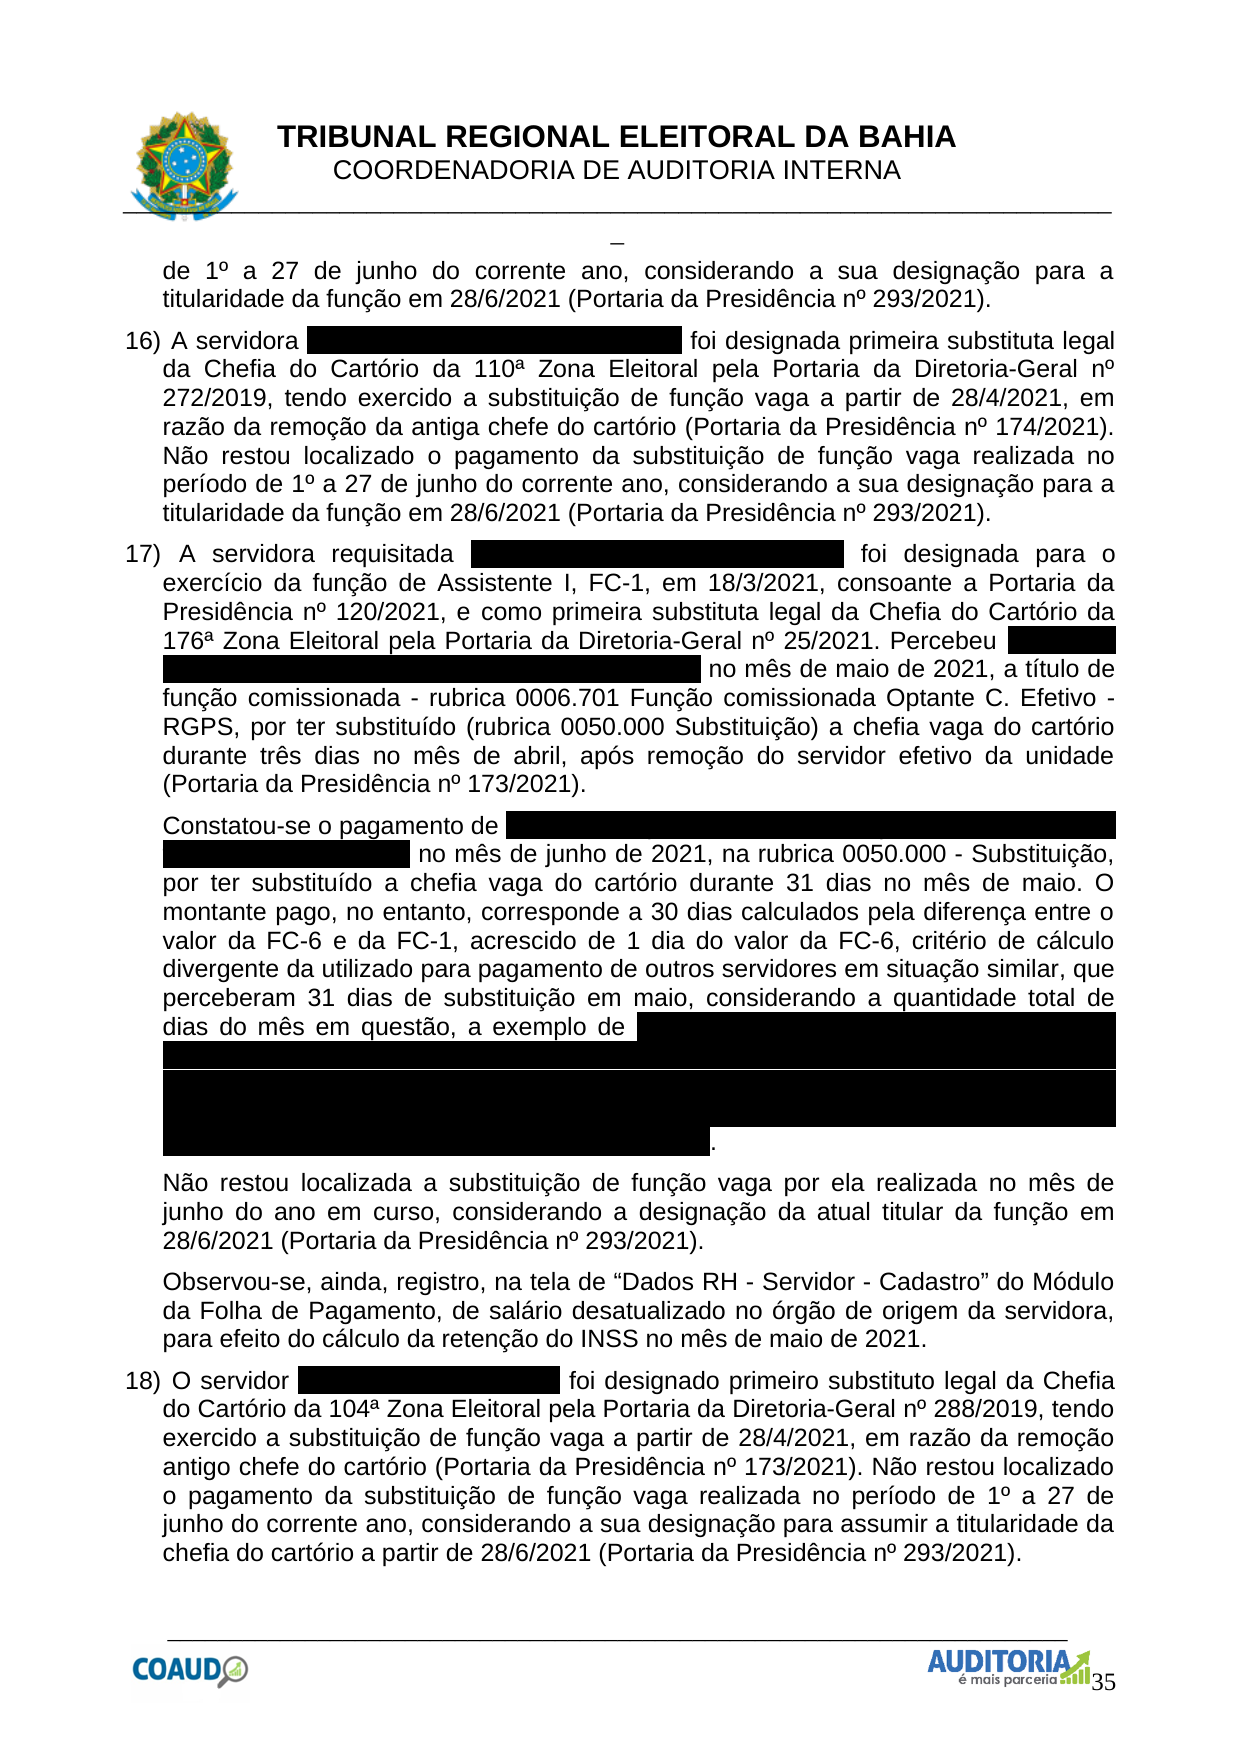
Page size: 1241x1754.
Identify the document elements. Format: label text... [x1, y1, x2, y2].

list O servidor Vinicius Gomes Bastos foi designado primeiro substituto legal da Chefia do Cartório da 104ª Zona Eleitoral pela Portaria da Diretoria-Geral nº 288/2019, tendo exercido a substituição de função vaga a partir de 28/4/2021, em razão da remoção antigo chefe do cartório (Portaria da Presidência nº 173/2021). Não restou localizado o pagamento da substituição de função vaga realizada no período de 1º a 27 de junho do corrente ano, considerando a sua designação para assumir a titularidade da chefia do cartório a partir de 28/6/2021 (Portaria da Presidência nº 293/2021). [125, 1366, 1116, 1567]
picture [127, 109, 243, 212]
text Não restou localizada a substituição de função vaga por ela realizada no mês de junho do ano em curso, considerando a designação da atual titular da função em 28/6/2021 (Portaria da Presidência nº 293/2021). [162, 1168, 1116, 1254]
text Constatou-se o pagamento de R$2.155,60 (dois mil, cento e cinquenta e cinco reais e trinta e seis centavos) no mês de junho de 2021, na rubrica 0050.000 - Substituição, por ter substituído a chefia vaga do cartório durante 31 dias no mês de maio. O montante pago, no entanto, corresponde a 30 dias calculados pela diferença entre o valor da FC-6 e da FC-1, acrescido de 1 dia do valor da FC-6, critério de cálculo divergente da utilizado para pagamento de outros servidores em situação similar, que perceberam 31 dias de substituição em maio, considerando a quantidade total de dias do mês em questão, a exemplo de Alan Cleriston da Silva, Arlen dos Santos Silva, Camila Mota Ribeiro, Caroline Guimarães dos Santos, Edilson Paulo Lima dos Santos, Fernanda Ávila de Paula, Luiz Fabiano Barbosa Vasconcelos, Petrucio de Lima Belo, Tatiana Duarte de Alvarenga, Tennile Ribeiro da Cruz Trindade, Vinicius Gomes Bastos e Vitor Gabriel Santos dos Santos. [162, 811, 1116, 1156]
picture [130, 1644, 254, 1703]
list A servidora Tennile Ribeiro da Cruz Trindade foi designada primeira substituta legal da Chefia do Cartório da 110ª Zona Eleitoral pela Portaria da Diretoria-Geral nº 272/2019, tendo exercido a substituição de função vaga a partir de 28/4/2021, em razão da remoção da antiga chefe do cartório (Portaria da Presidência nº 174/2021). Não restou localizado o pagamento da substituição de função vaga realizada no período de 1º a 27 de junho do corrente ano, considerando a sua designação para a titularidade da função em 28/6/2021 (Portaria da Presidência nº 293/2021). [125, 326, 1116, 527]
text Observou-se, ainda, registro, na tela de “Dados RH - Servidor - Cadastro” do Módulo da Folha de Pagamento, de salário desatualizado no órgão de origem da servidora, para efeito do cálculo da retenção do INSS no mês de maio de 2021. [162, 1267, 1116, 1353]
picture [127, 214, 243, 223]
picture [925, 1644, 1092, 1691]
list A servidora requisitada Verônica Rodrigues de Moraes foi designada para o exercício da função de Assistente I, FC-1, em 18/3/2021, consoante a Portaria da Presidência nº 120/2021, e como primeira substituta legal da Chefia do Cartório da 176ª Zona Eleitoral pela Portaria da Diretoria-Geral nº 25/2021. Percebeu R$205,32 (duzentos e cinco reais e trinta e dois centavos) no mês de maio de 2021, a título de função comissionada - rubrica 0006.701 Função comissionada Optante C. Efetivo - RGPS, por ter substituído (rubrica 0050.000 Substituição) a chefia vaga do cartório durante três dias no mês de abril, após remoção do servidor efetivo da unidade (Portaria da Presidência nº 173/2021). [125, 539, 1116, 798]
